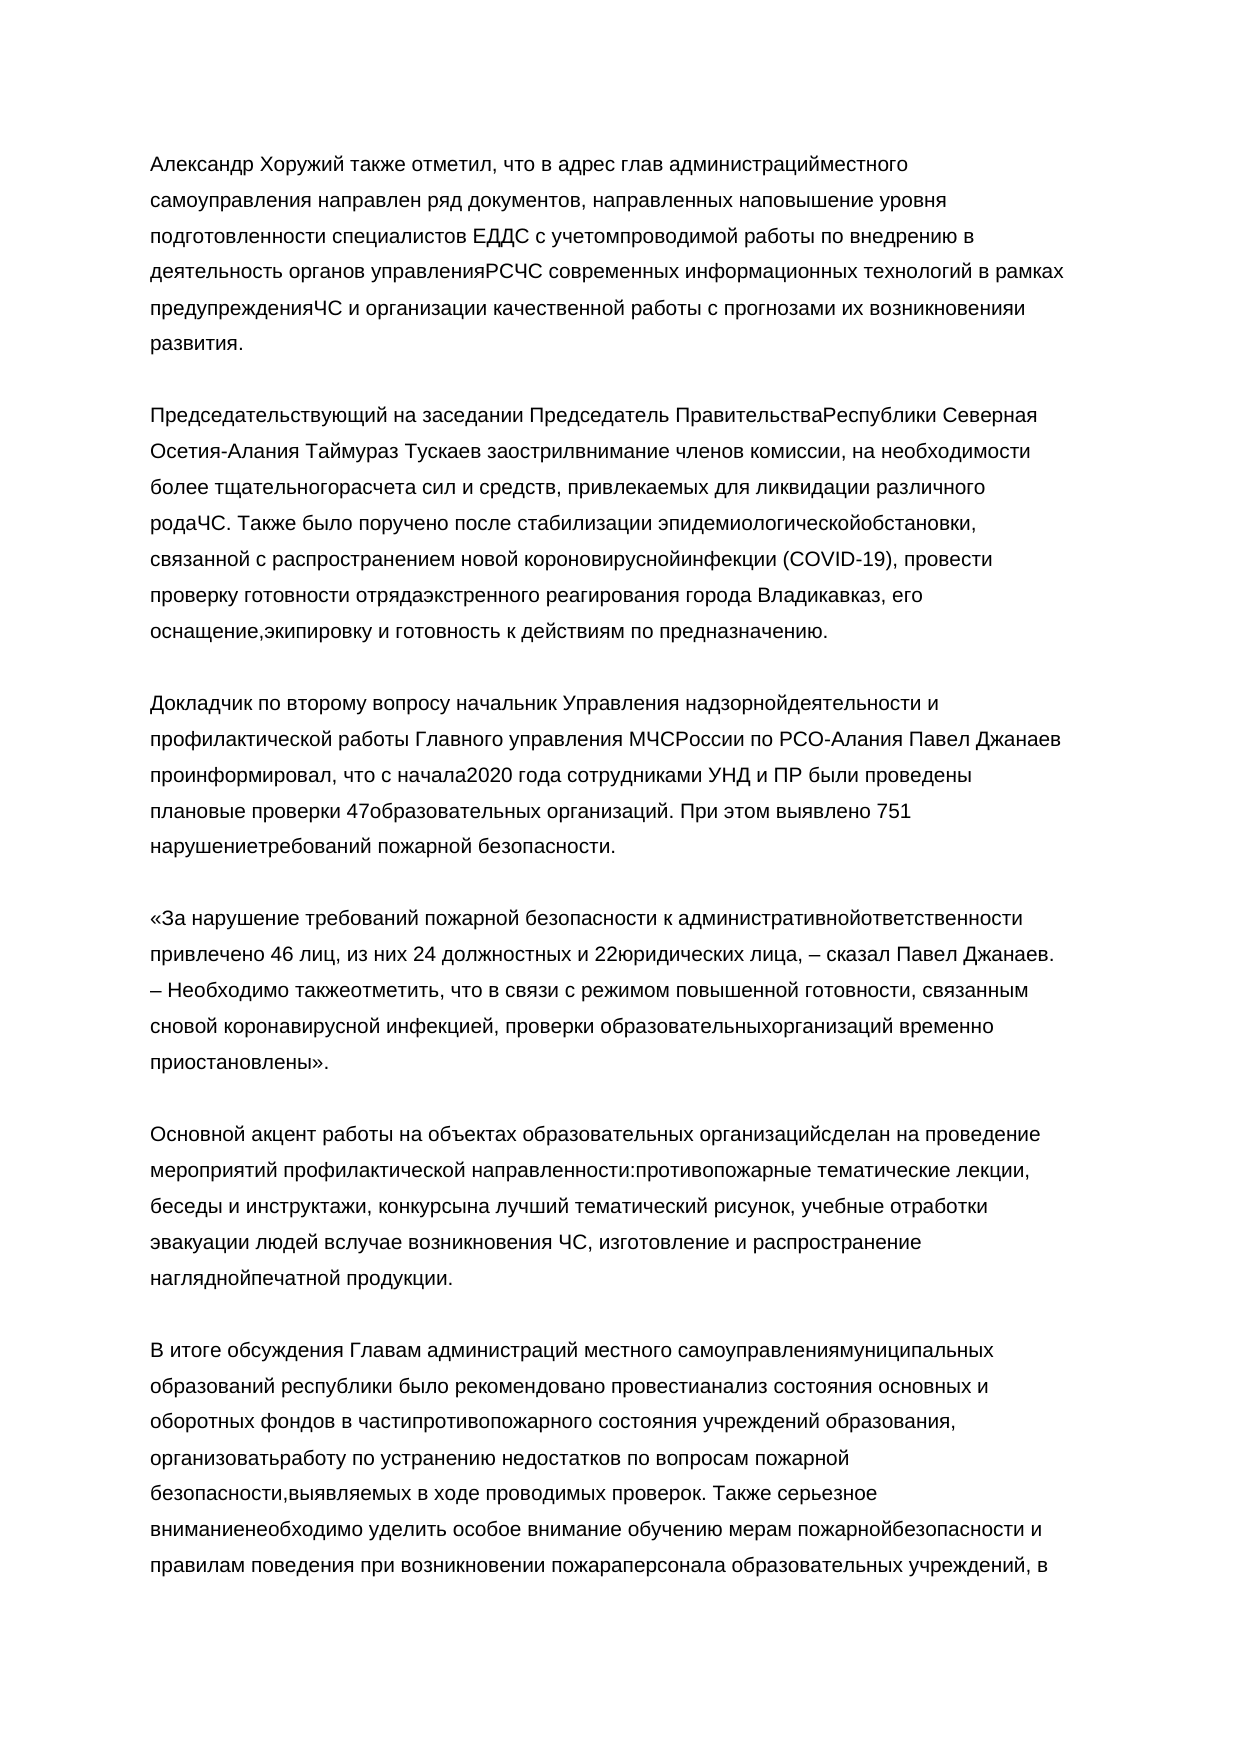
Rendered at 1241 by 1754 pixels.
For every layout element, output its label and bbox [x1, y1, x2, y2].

table_cell [140, 150, 1078, 1577]
